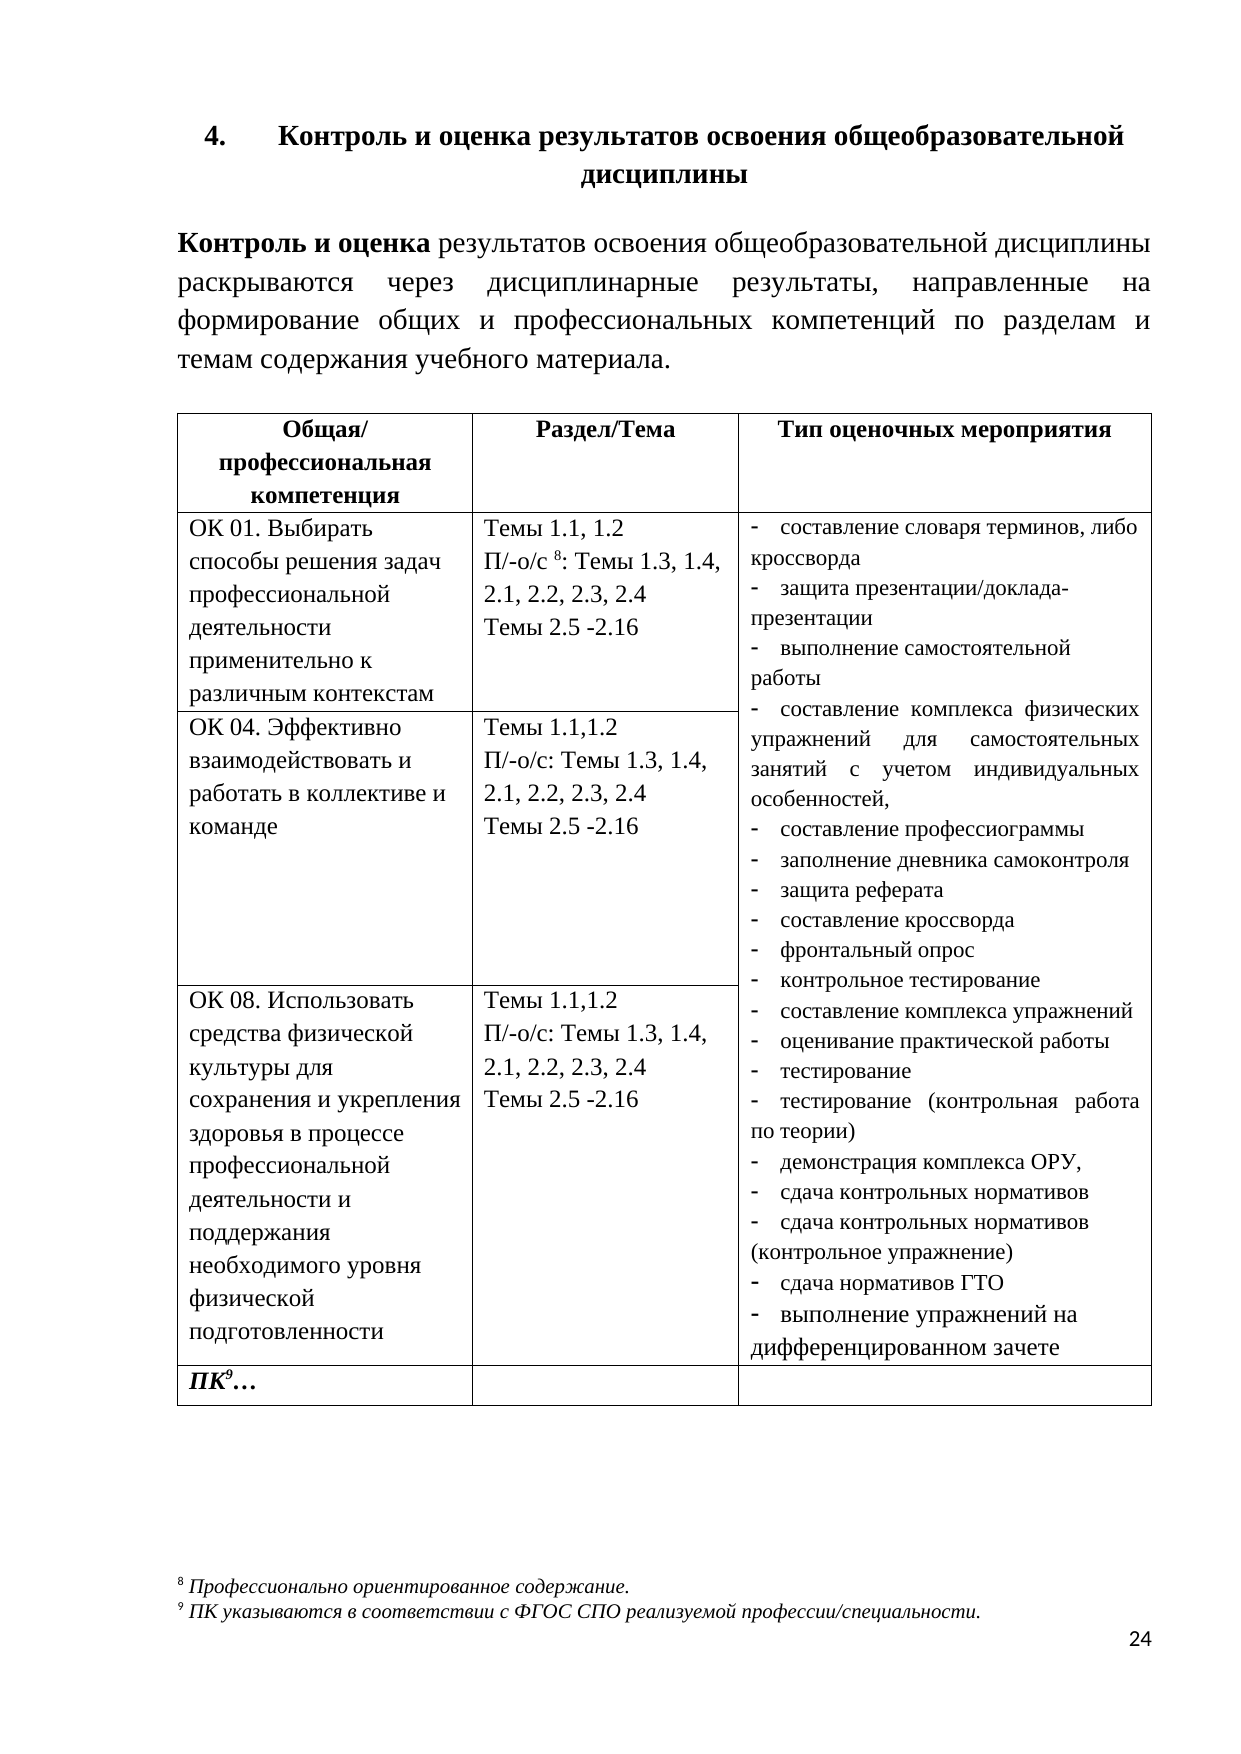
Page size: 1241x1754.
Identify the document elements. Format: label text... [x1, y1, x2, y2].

table_cell ОК 08. Использовать средства физической культуры для сохранения и укрепления здоровья в процессе профессиональной деятельности и поддержания необходимого уровня физической подготовленности [178, 986, 472, 1365]
table_cell Темы 1.1,1.2 П/-о/с: Темы 1.3, 1.4, 2.1, 2.2, 2.3, 2.4 Темы 2.5 -2.16 [473, 712, 738, 984]
table_cell Темы 1.1, 1.2 П/-о/с : Темы 1.3, 1.4, 2.1, 2.2, 2.3, 2.4 Темы 2.5 -2.16 [473, 513, 738, 711]
table_cell ОК 04. Эффективно взаимодействовать и работать в коллективе и команде [178, 712, 472, 984]
table_cell составление словаря терминов, либо кроссворда защита презентации/доклада-презентации выполнение самостоятельной работы составление комплекса физических упражнений для самостоятельных занятий с учетом индивидуальных особенностей, составление профессиограммы заполнение дневника самоконтроля защита реферата составление кроссворда фронтальный опрос контрольное тестирование составление комплекса упражнений оценивание практической работы тестирование тестирование (контрольная работа по теории) демонстрация комплекса ОРУ, сдача контрольных нормативов сдача контрольных нормативов (контрольное упражнение) сдача нормативов ГТО выполнение упражнений на дифференцированном зачете [739, 513, 1151, 1365]
table_cell [739, 1366, 1151, 1405]
text Контроль и оценка результатов освоения общеобразовательной дисциплины раскрываются через дисциплинарные результаты, направленные на формирование общих и профессиональных компетенций по разделам и темам содержания учебного материала. [177, 225, 1152, 374]
table_cell ПК… [178, 1366, 472, 1405]
table_header Раздел/Тема [473, 414, 738, 512]
table_cell ОК 01. Выбирать способы решения задач профессиональной деятельности применительно к различным контекстам [178, 513, 472, 711]
table_header Общая/профессиональная компетенция [178, 414, 472, 512]
table_cell Темы 1.1,1.2 П/-о/с: Темы 1.3, 1.4, 2.1, 2.2, 2.3, 2.4 Темы 2.5 -2.16 [473, 986, 738, 1365]
table_header Тип оценочных мероприятия [739, 414, 1151, 512]
subtitle Контроль и оценка результатов освоения общеобразовательной дисциплины [177, 118, 1152, 190]
table_cell [473, 1366, 738, 1405]
